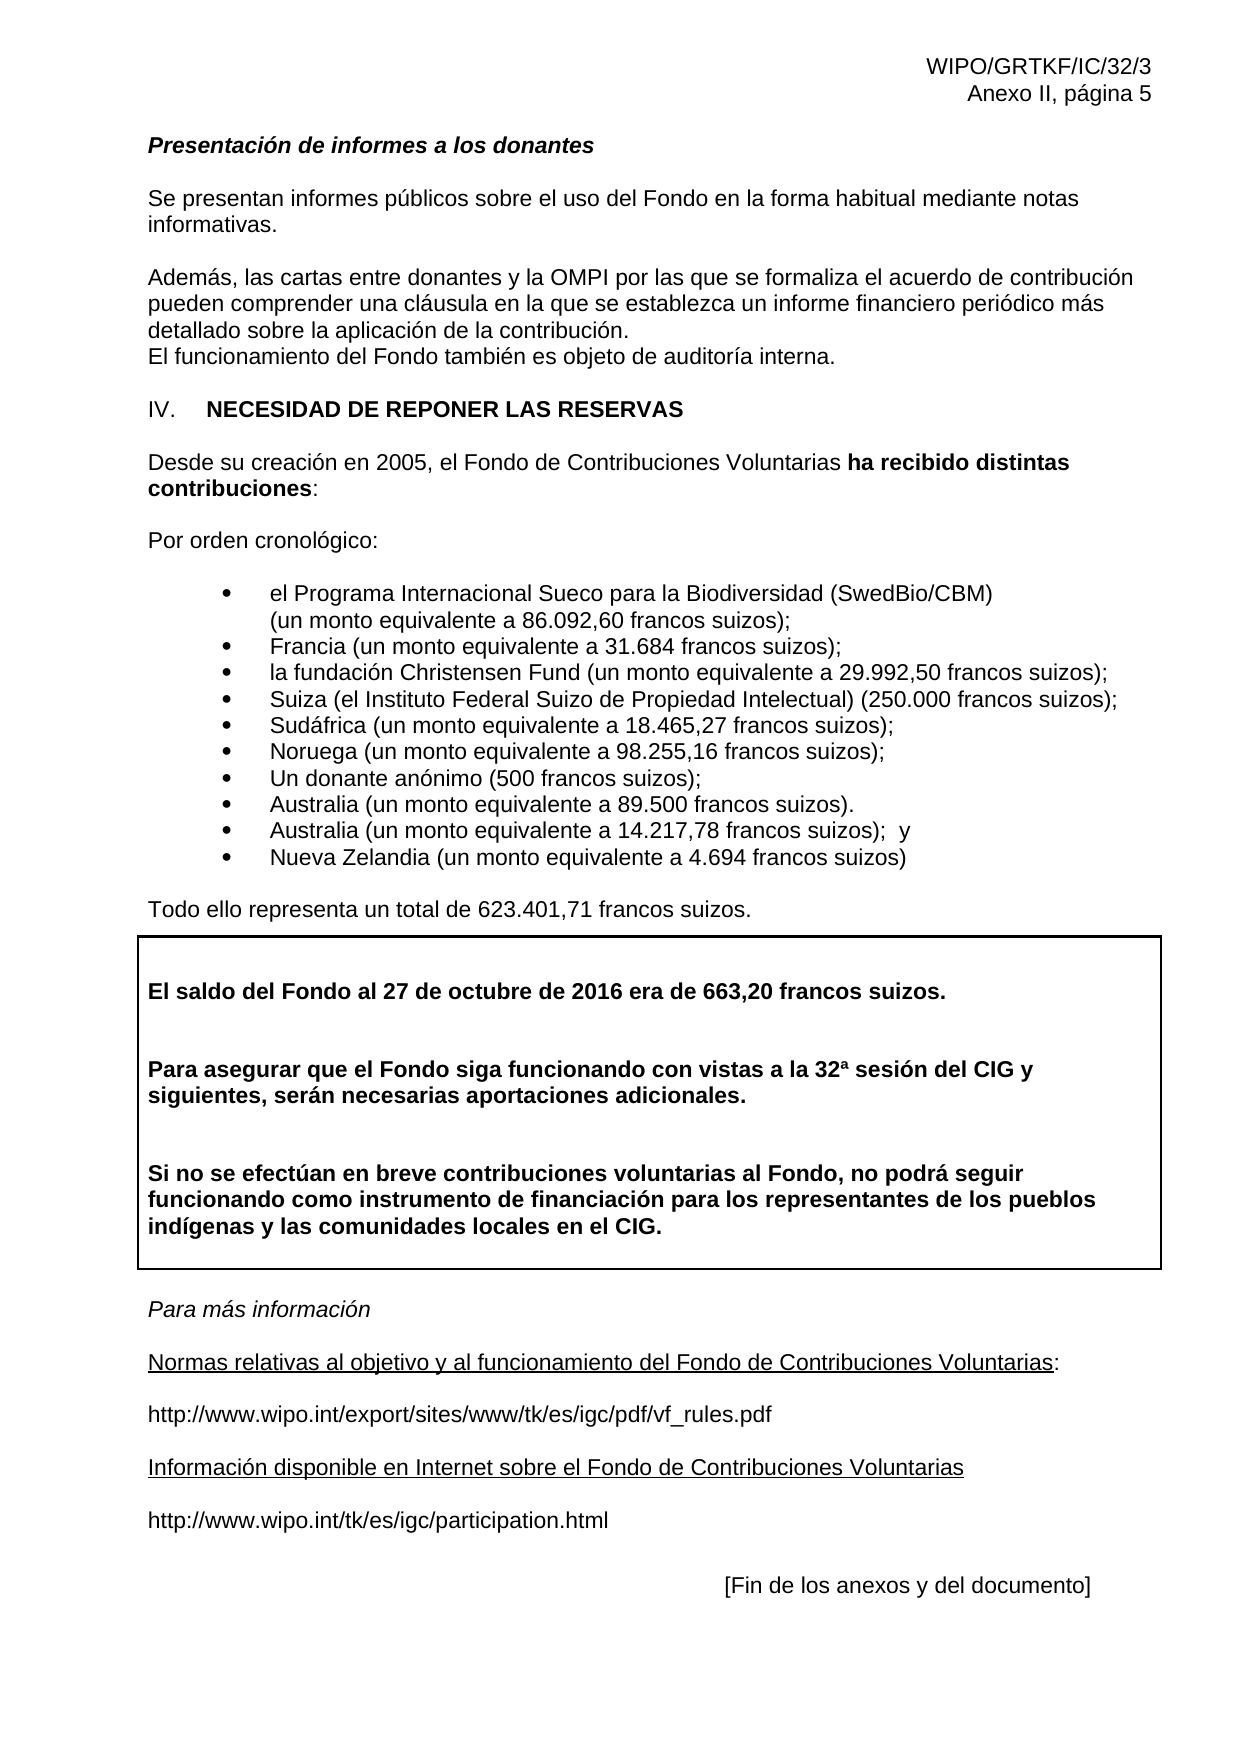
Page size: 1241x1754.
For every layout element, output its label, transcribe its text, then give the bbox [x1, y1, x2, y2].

list Australia (un monto equivalente a 14.217,78 francos suizos); y [223, 817, 1152, 844]
list la fundación Christensen Fund (un monto equivalente a 29.992,50 francos suizos); [223, 659, 1152, 686]
text [Fin de los anexos y del documento] [724, 1572, 1152, 1598]
text Si no se efectúan en breve contribuciones voluntarias al Fondo, no podrá seguir funcionando como instrumento de financiación para los representantes de los pueblos indígenas y las comunidades locales en el CIG. [139, 1156, 1160, 1239]
list Suiza (el Instituto Federal Suizo de Propiedad Intelectual) (250.000 francos suizos); [223, 686, 1152, 712]
text (un monto equivalente a 86.092,60 francos suizos); [269, 607, 1152, 633]
text Para asegurar que el Fondo siga funcionando con vistas a la 32ª sesión del CIG y siguientes, serán necesarias aportaciones adicionales. [139, 1052, 1160, 1109]
text Normas relativas al objetivo y al funcionamiento del Fondo de Contribuciones Voluntarias: [148, 1349, 1152, 1375]
text Información disponible en Internet sobre el Fondo de Contribuciones Voluntarias [148, 1454, 1152, 1481]
text Desde su creación en 2005, el Fondo de Contribuciones Voluntarias ha recibido distintas contribuciones: [148, 448, 1152, 501]
text El saldo del Fondo al 27 de octubre de 2016 era de 663,20 francos suizos. [139, 974, 1160, 1005]
text http://www.wipo.int/tk/es/igc/participation.html [148, 1507, 1152, 1533]
list Nueva Zelandia (un monto equivalente a 4.694 francos suizos) [223, 844, 1152, 870]
text http://www.wipo.int/export/sites/www/tk/es/igc/pdf/vf_rules.pdf [148, 1401, 1152, 1428]
list Francia (un monto equivalente a 31.684 francos suizos); [223, 633, 1152, 659]
text Todo ello representa un total de 623.401,71 francos suizos. [148, 896, 1152, 923]
text Además, las cartas entre donantes y la OMPI por las que se formaliza el acuerdo de contribución pueden comprender una cláusula en la que se establezca un informe financiero periódico más detallado sobre la aplicación de la contribución. [148, 264, 1152, 343]
list Australia (un monto equivalente a 89.500 francos suizos). [223, 791, 1152, 817]
text Presentación de informes a los donantes [148, 132, 1152, 158]
text IV. NECESIDAD DE REPONER LAS RESERVAS [148, 396, 1152, 422]
list el Programa Internacional Sueco para la Biodiversidad (SwedBio/CBM) [223, 580, 1152, 607]
text Se presentan informes públicos sobre el uso del Fondo en la forma habitual mediante notas informativas. [148, 185, 1152, 238]
list Sudáfrica (un monto equivalente a 18.465,27 francos suizos); [223, 712, 1152, 738]
text Para más información [148, 1296, 1152, 1322]
list Un donante anónimo (500 francos suizos); [223, 765, 1152, 791]
list Noruega (un monto equivalente a 98.255,16 francos suizos); [223, 738, 1152, 765]
text El funcionamiento del Fondo también es objeto de auditoría interna. [148, 343, 1152, 369]
text Por orden cronológico: [148, 527, 1152, 554]
